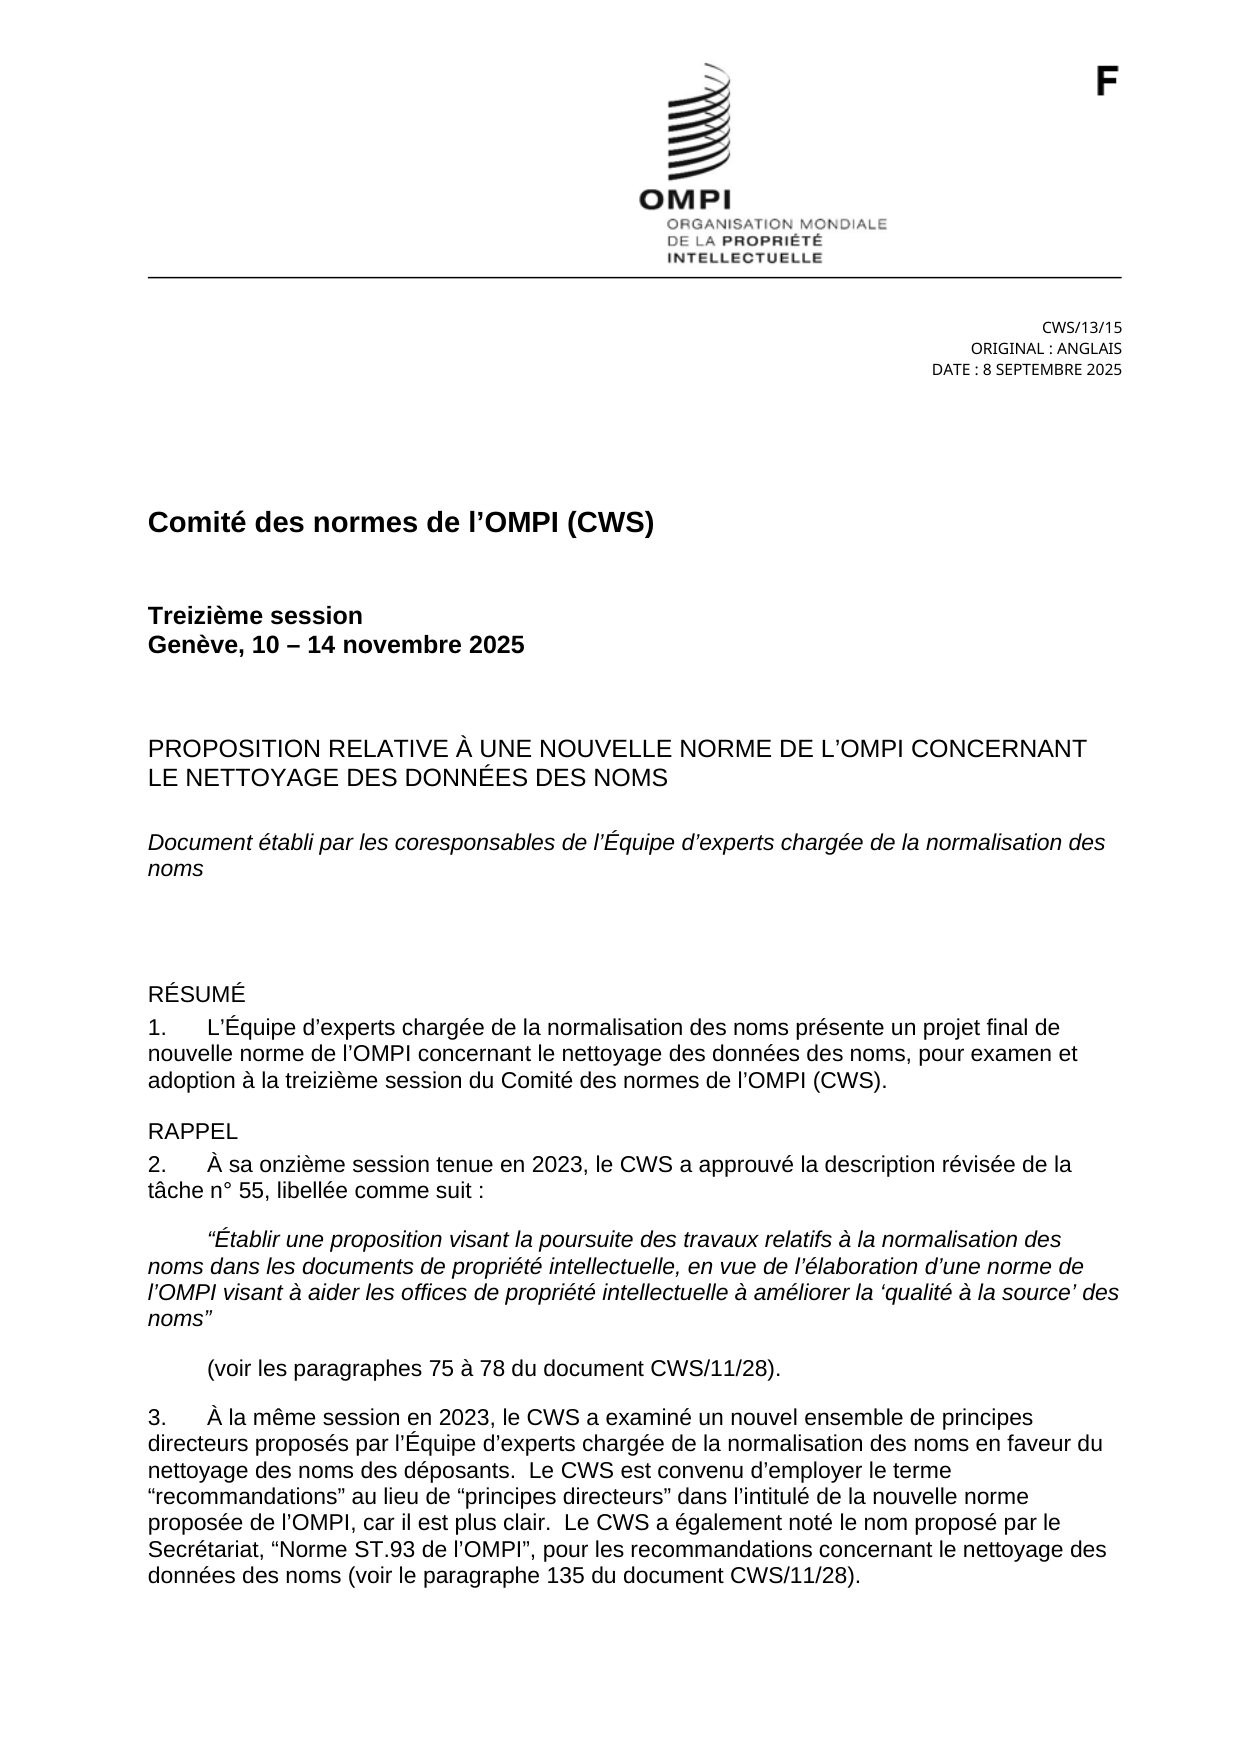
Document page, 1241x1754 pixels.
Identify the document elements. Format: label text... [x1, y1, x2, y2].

list (voir les paragraphes 75 à 78 du document CWS/11/28). [207, 1355, 1122, 1381]
text À la même session en 2023, le CWS a examiné un nouvel ensemble de principes directeurs proposés par l’Équipe d’experts chargée de la normalisation des noms en faveur du nettoyage des noms des déposants. Le CWS est convenu d’employer le terme “recommandations” au lieu de “principes directeurs” dans l’intitulé de la nouvelle norme proposée de l’OMPI, car il est plus clair. Le CWS a également noté le nom proposé par le Secrétariat, “Norme ST.93 de l’OMPI”, pour les recommandations concernant le nettoyage des données des noms (voir le paragraphe 135 du document CWS/11/28). [148, 1404, 1122, 1588]
text À sa onzième session tenue en 2023, le CWS a approuvé la description révisée de la tâche n° 55, libellée comme suit : [148, 1151, 1122, 1203]
subtitle Rappel [148, 1118, 1122, 1144]
text Original : anglais [148, 338, 1122, 359]
text L’Équipe d’experts chargée de la normalisation des noms présente un projet final de nouvelle norme de l’OMPI concernant le nettoyage des données des noms, pour examen et adoption à la treizième session du Comité des normes de l’OMPI (CWS). [148, 1014, 1122, 1093]
list “Établir une proposition visant la poursuite des travaux relatifs à la normalisation des noms dans les documents de propriété intellectuelle, en vue de l’élaboration d’une norme de l’OMPI visant à aider les offices de propriété intellectuelle à améliorer la ‘qualité à la source’ des noms” [148, 1226, 1122, 1332]
subtitle Résumé [148, 981, 1122, 1008]
picture [638, 59, 1123, 278]
text Treizième session [148, 601, 1122, 630]
text Comité des normes de l’OMPI (CWS) [148, 505, 1122, 539]
text Proposition relative à une nouvelle norme de l’OMPI concernant le nettoyage des données des noms [148, 734, 1122, 791]
text Genève, 10 – 14 novembre 2025 [148, 630, 1122, 659]
text Document établi par les coresponsables de l’Équipe d’experts chargée de la normalisation des noms [148, 829, 1122, 881]
text CWS/13/15 [148, 316, 1122, 338]
text Date : 8 septembre 2025 [148, 359, 1122, 380]
